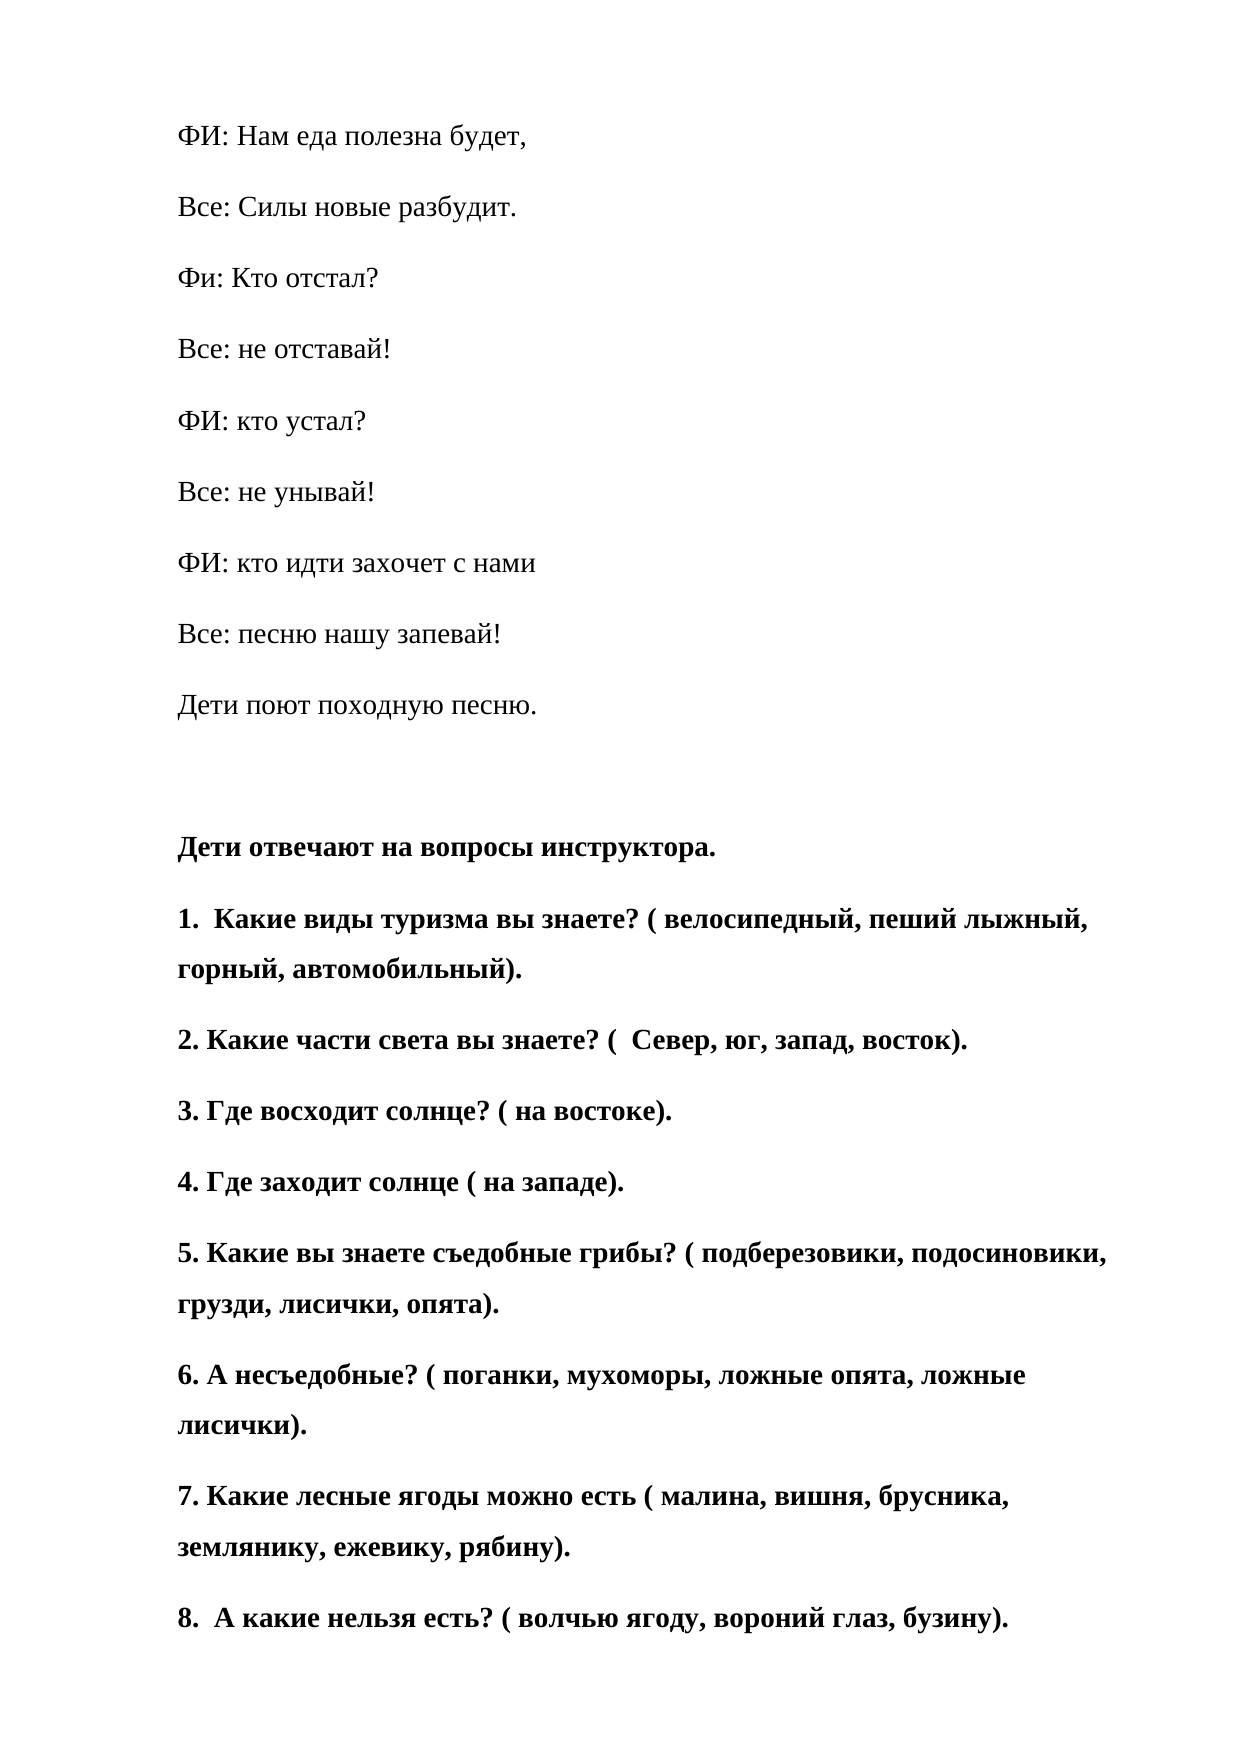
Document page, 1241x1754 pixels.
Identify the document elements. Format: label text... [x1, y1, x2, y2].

text 2. Какие части света вы знаете? ( Север, юг, запад, восток). [177, 1022, 1152, 1056]
text Все: песню нашу запевай! [177, 616, 1152, 650]
text Все: не унывай! [177, 474, 1152, 507]
text ФИ: кто идти захочет с нами [177, 545, 1152, 578]
text 1. Какие виды туризма вы знаете? ( велосипедный, пеший лыжный, горный, автомобильный). [177, 901, 1152, 984]
text Все: не отставай! [177, 332, 1152, 365]
text 8. А какие нельзя есть? ( волчью ягоду, вороний глаз, бузину). [177, 1600, 1152, 1633]
text 6. А несъедобные? ( поганки, мухоморы, ложные опята, ложные лисички). [177, 1357, 1152, 1441]
text ФИ: кто устал? [177, 403, 1152, 436]
text 5. Какие вы знаете съедобные грибы? ( подберезовики, подосиновики, грузди, лисички, опята). [177, 1236, 1152, 1319]
text Дети поют походную песню. [177, 687, 1152, 721]
text Фи: Кто отстал? [177, 260, 1152, 294]
text 7. Какие лесные ягоды можно есть ( малина, вишня, брусника, землянику, ежевику, рябину). [177, 1478, 1152, 1562]
text 4. Где заходит солнце ( на западе). [177, 1164, 1152, 1198]
text 3. Где восходит солнце? ( на востоке). [177, 1093, 1152, 1127]
text ФИ: Нам еда полезна будет, [177, 118, 1152, 152]
text Дети отвечают на вопросы инструктора. [177, 829, 1152, 863]
text Все: Силы новые разбудит. [177, 189, 1152, 223]
